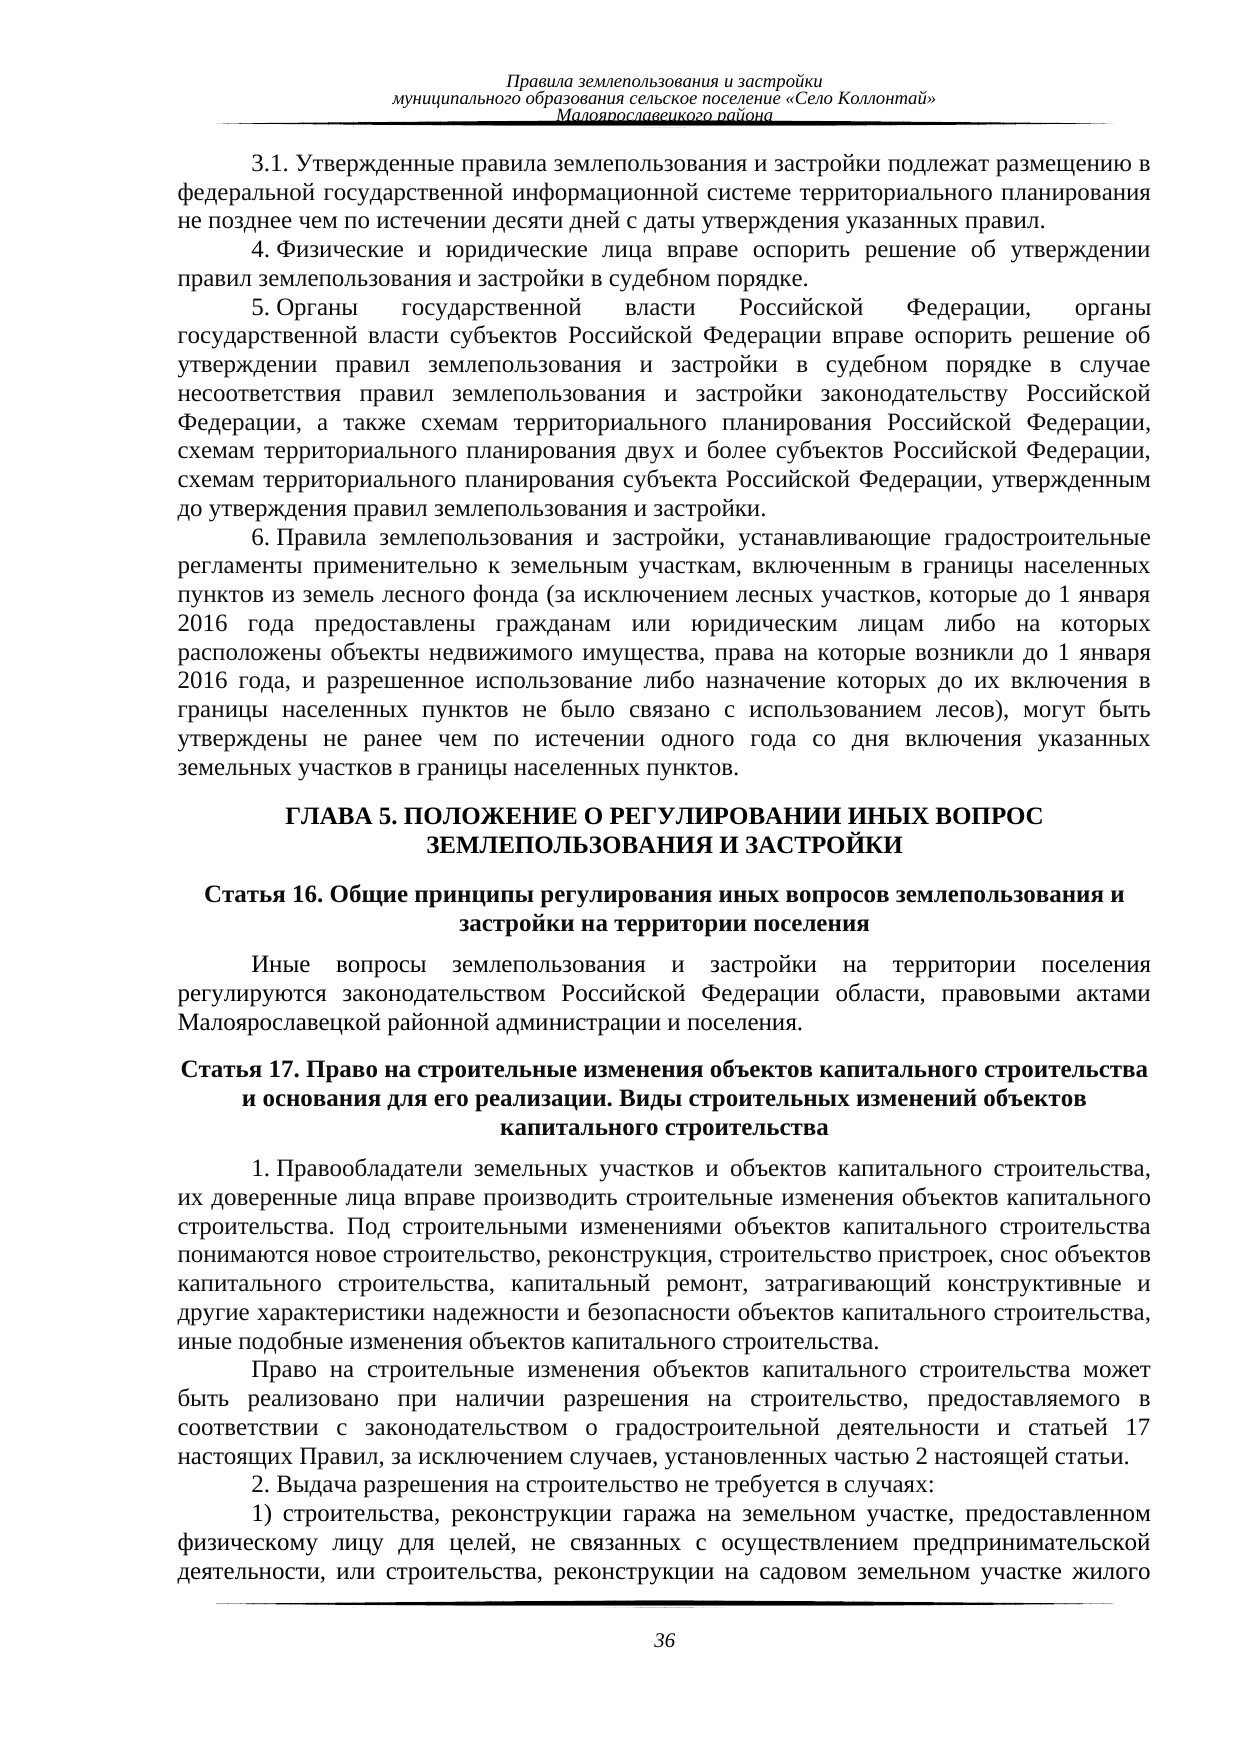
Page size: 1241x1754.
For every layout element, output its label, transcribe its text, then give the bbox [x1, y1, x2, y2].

text 3.1. Утвержденные правила землепользования и застройки подлежат размещению в федеральной государственной информационной системе территориального планирования не позднее чем по истечении десяти дней с даты утверждения указанных правил. [177, 148, 1152, 234]
picture [215, 1600, 1113, 1608]
text 4. Физические и юридические лица вправе оспорить решение об утверждении правил землепользования и застройки в судебном порядке. [177, 234, 1152, 292]
text 1. Правообладатели земельных участков и объектов капитального строительства, их доверенные лица вправе производить строительные изменения объектов капитального строительства. Под строительными изменениями объектов капитального строительства понимаются новое строительство, реконструкция, строительство пристроек, снос объектов капитального строительства, капитальный ремонт, затрагивающий конструктивные и другие характеристики надежности и безопасности объектов капитального строительства, иные подобные изменения объектов капитального строительства. [177, 1153, 1152, 1354]
subtitle Статья 16. Общие принципы регулирования иных вопросов землепользования и застройки на территории поселения [177, 879, 1152, 937]
text Право на строительные изменения объектов капитального строительства может быть реализовано при наличии разрешения на строительство, предоставляемого в соответствии с законодательством о градостроительной деятельности и статьей 17 настоящих Правил, за исключением случаев, установленных частью 2 настоящей статьи. [177, 1354, 1152, 1469]
picture [215, 119, 1113, 128]
text 2. Выдача разрешения на строительство не требуется в случаях: [177, 1469, 1152, 1498]
text 5. Органы государственной власти Российской Федерации, органы государственной власти субъектов Российской Федерации вправе оспорить решение об утверждении правил землепользования и застройки в судебном порядке в случае несоответствия правил землепользования и застройки законодательству Российской Федерации, а также схемам территориального планирования Российской Федерации, схемам территориального планирования двух и более субъектов Российской Федерации, схемам территориального планирования субъекта Российской Федерации, утвержденным до утверждения правил землепользования и застройки. [177, 292, 1152, 522]
subtitle Глава 5. Положение о регулировании иных вопрос землепользования и застройки [177, 801, 1152, 859]
subtitle Статья 17. Право на строительные изменения объектов капитального строительства и основания для его реализации. Виды строительных изменений объектов капитального строительства [177, 1054, 1152, 1141]
text 6. Правила землепользования и застройки, устанавливающие градостроительные регламенты применительно к земельным участкам, включенным в границы населенных пунктов из земель лесного фонда (за исключением лесных участков, которые до 1 января 2016 года предоставлены гражданам или юридическим лицам либо на которых расположены объекты недвижимого имущества, права на которые возникли до 1 января 2016 года, и разрешенное использование либо назначение которых до их включения в границы населенных пунктов не было связано с использованием лесов), могут быть утверждены не ранее чем по истечении одного года со дня включения указанных земельных участков в границы населенных пунктов. [177, 522, 1152, 780]
text Иные вопросы землепользования и застройки на территории поселения регулируются законодательством Российской Федерации области, правовыми актами Малоярославецкой районной администрации и поселения. [177, 949, 1152, 1036]
